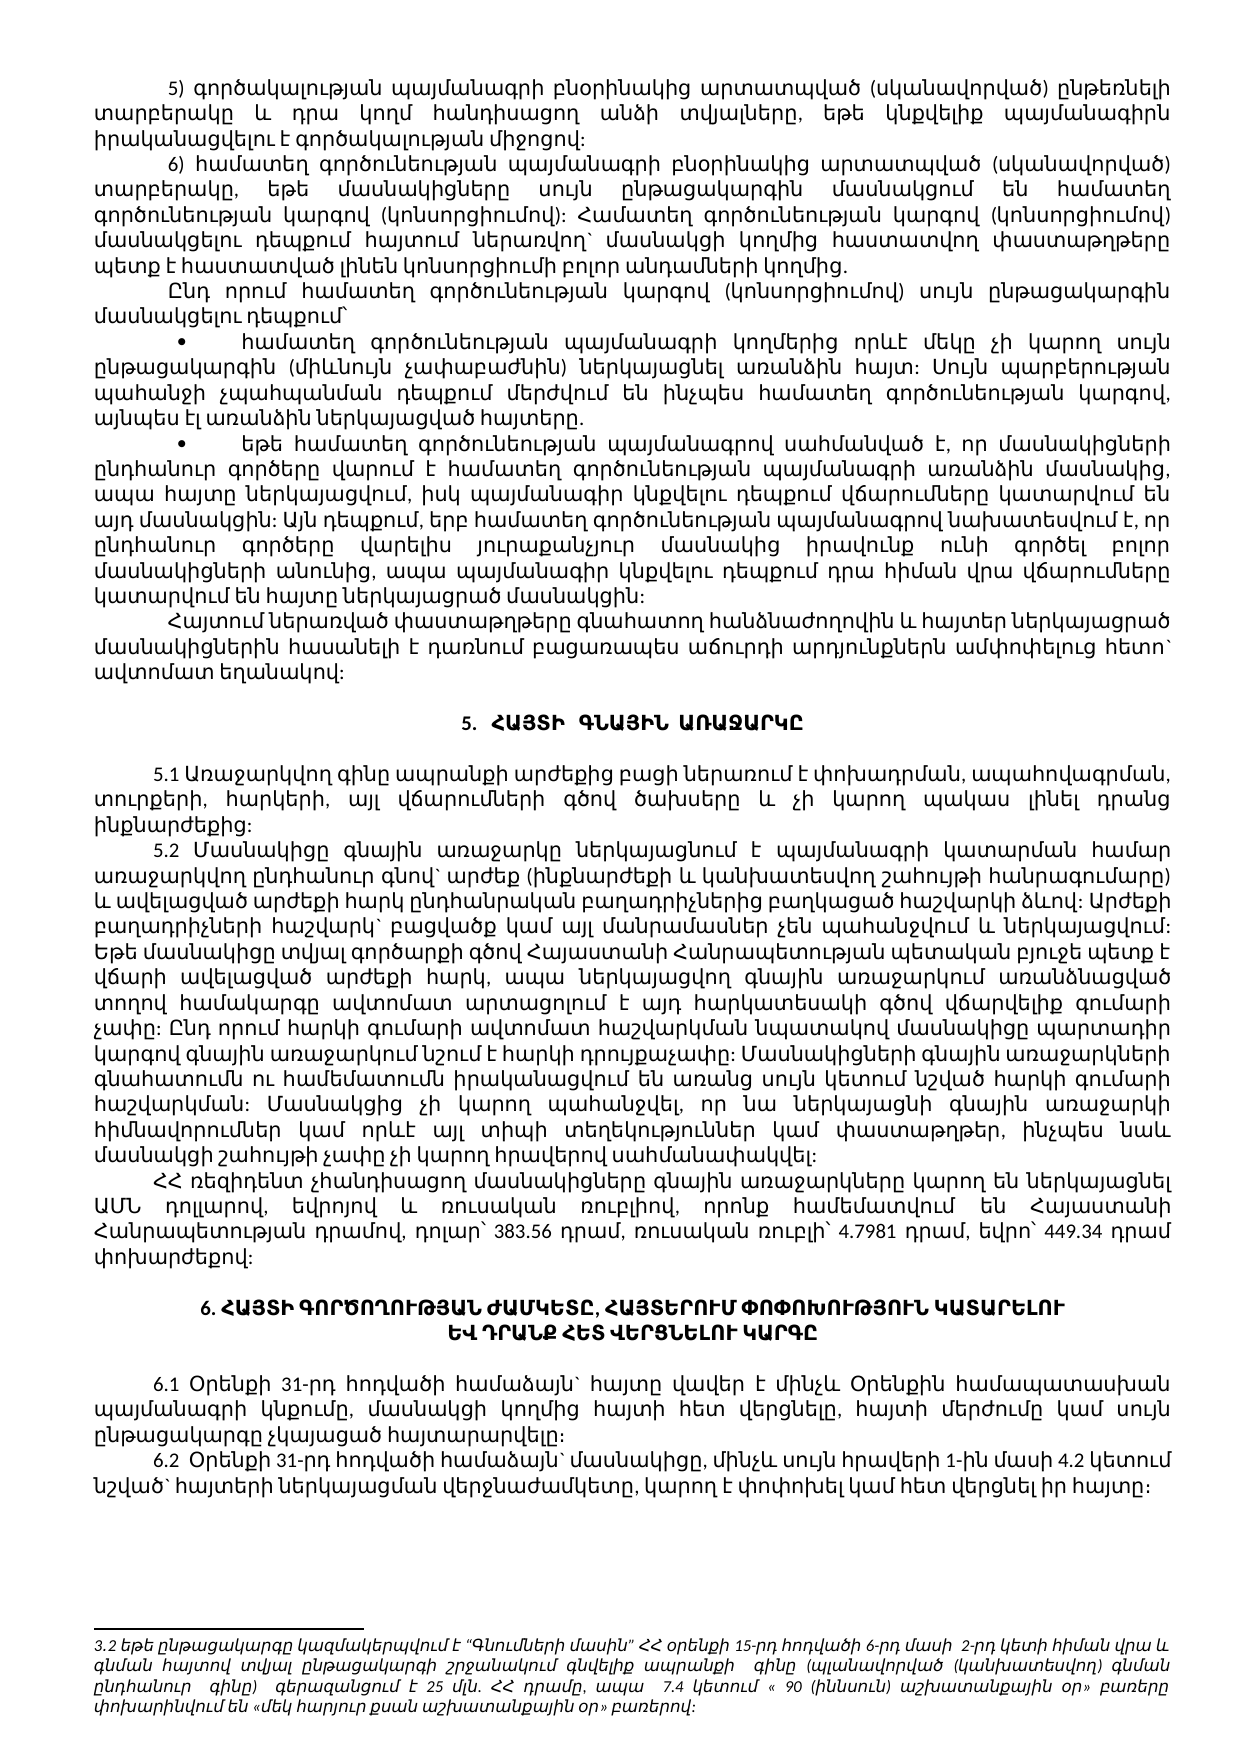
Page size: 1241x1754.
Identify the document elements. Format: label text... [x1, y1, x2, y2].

text 5.1 Առաջարկվող գինը ապրանքի արժեքից բացի ներառում է փոխադրման, ապահովագրման, տուրքերի, հարկերի, այլ վճարումների գծով ծախսերը և չի կարող պակաս լինել դրանց ինքնարժեքից: [94, 761, 1171, 837]
text ԵՎ ԴՐԱՆՔ ՀԵՏ ՎԵՐՑՆԵԼՈՒ ԿԱՐԳԸ [94, 1320, 1171, 1346]
text 5) գործակալության պայմանագրի բնօրինակից արտատպված (սկանավորված) ընթեռնելի տարբերակը և դրա կողմ հանդիսացող անձի տվյալները, եթե կնքվելիք պայմանագիրն իրականացվելու է գործակալության միջոցով: [94, 75, 1171, 151]
text 6.2 Օրենքի 31-րդ հոդվածի համաձայն` մասնակիցը, մինչև սույն հրավերի 1-ին մասի 4.2 կետում նշված` հայտերի ներկայացման վերջնաժամկետը, կարող է փոփոխել կամ հետ վերցնել իր հայտը։ [94, 1447, 1171, 1498]
list եթե համատեղ գործունեության պայմանագրով սահմանված է, որ մասնակիցների ընդհանուր գործերը վարում է համատեղ գործունեության պայմանագրի առանձին մասնակից, ապա հայտը ներկայացվում, իսկ պայմանագիր կնքվելու դեպքում վճարումները կատարվում են այդ մասնակցին: Այն դեպքում, երբ համատեղ գործունեության պայմանագրով նախատեսվում է, որ ընդհանուր գործերը վարելիս յուրաքանչյուր մասնակից իրավունք ունի գործել բոլոր մասնակիցների անունից, ապա պայմանագիր կնքվելու դեպքում դրա հիման վրա վճարումները կատարվում են հայտը ներկայացրած մասնակցին: [94, 431, 1171, 609]
text ՀՀ ռեզիդենտ չհանդիսացող մասնակիցները գնային առաջարկները կարող են ներկայացնել ԱՄՆ դոլլարով, եվրոյով և ռուսական ռուբլիով, որոնք համեմատվում են Հայաստանի Հանրապետության դրամով, դոլար՝ 383.56 դրամ, ռուսական ռուբլի՝ 4.7981 դրամ, եվրո՝ 449.34 դրամ փոխարժեքով: [94, 1168, 1171, 1269]
text Հայտում ներառված փաստաթղթերը գնահատող հանձնաժողովին և հայտեր ներկայացրած մասնակիցներին հասանելի է դառնում բացառապես աճուրդի արդյունքներն ամփոփելուց հետո` ավտոմատ եղանակով: [94, 609, 1171, 685]
text 5.2 Մասնակիցը գնային առաջարկը ներկայացնում է պայմանագրի կատարման համար առաջարկվող ընդհանուր գնով` արժեք (ինքնարժեքի և կանխատեսվող շահույթի հանրագումարը) և ավելացված արժեքի հարկ ընդհանրական բաղադրիչներից բաղկացած հաշվարկի ձևով: Արժեքի բաղադրիչների հաշվարկ` բացվածք կամ այլ մանրամասներ չեն պահանջվում և ներկայացվում: Եթե մասնակիցը տվյալ գործարքի գծով Հայաստանի Հանրապետության պետական բյուջե պետք է վճարի ավելացված արժեքի հարկ, ապա ներկայացվող գնային առաջարկում առանձնացված տողով համակարգը ավտոմատ արտացոլում է այդ հարկատեսակի գծով վճարվելիք գումարի չափը: Ընդ որում հարկի գումարի ավտոմատ հաշվարկման նպատակով մասնակիցը պարտադիր կարգով գնային առաջարկում նշում է հարկի դրույքաչափը: Մասնակիցների գնային առաջարկների գնահատումն ու համեմատումն իրականացվում են առանց սույն կետում նշված հարկի գումարի հաշվարկման: Մասնակցից չի կարող պահանջվել, որ նա ներկայացնի գնային առաջարկի հիմնավորումներ կամ որևէ այլ տիպի տեղեկություններ կամ փաստաթղթեր, ինչպես նաև մասնակցի շահույթի չափը չի կարող հրավերով սահմանափակվել: [94, 837, 1171, 1168]
text Ընդ որում համատեղ գործունեության կարգով (կոնսորցիումով) սույն ընթացակարգին մասնակցելու դեպքում՝ [94, 278, 1171, 329]
text 5. ՀԱՅՏԻ ԳՆԱՅԻՆ ԱՌԱՋԱՐԿԸ [94, 710, 1171, 736]
list համատեղ գործունեության պայմանագրի կողմերից որևէ մեկը չի կարող սույն ընթացակարգին (միևնույն չափաբաժնին) ներկայացնել առանձին հայտ: Սույն պարբերության պահանջի չպահպանման դեպքում մերժվում են ինչպես համատեղ գործունեության կարգով, այնպես էլ առանձին ներկայացված հայտերը. [94, 329, 1171, 431]
text 6.1 Օրենքի 31-րդ հոդվածի համաձայն` հայտը վավեր է մինչև Օրենքին համապատասխան պայմանագրի կնքումը, մասնակցի կողմից հայտի հետ վերցնելը, հայտի մերժումը կամ սույն ընթացակարգը չկայացած հայտարարվելը։ [94, 1371, 1171, 1447]
text 6. ՀԱՅՏԻ ԳՈՐԾՈՂՈՒԹՅԱՆ ԺԱՄԿԵՏԸ, ՀԱՅՏԵՐՈՒՄ ՓՈՓՈԽՈՒԹՅՈՒՆ ԿԱՏԱՐԵԼՈՒ [94, 1295, 1171, 1320]
text 6) համատեղ գործունեության պայմանագրի բնօրինակից արտատպված (սկանավորված) տարբերակը, եթե մասնակիցները սույն ընթացակարգին մասնակցում են համատեղ գործունեության կարգով (կոնսորցիումով): Համատեղ գործունեության կարգով (կոնսորցիումով) մասնակցելու դեպքում հայտում ներառվող` մասնակցի կողմից հաստատվող փաստաթղթերը պետք է հաստատված լինեն կոնսորցիումի բոլոր անդամների կողմից. [94, 151, 1171, 278]
